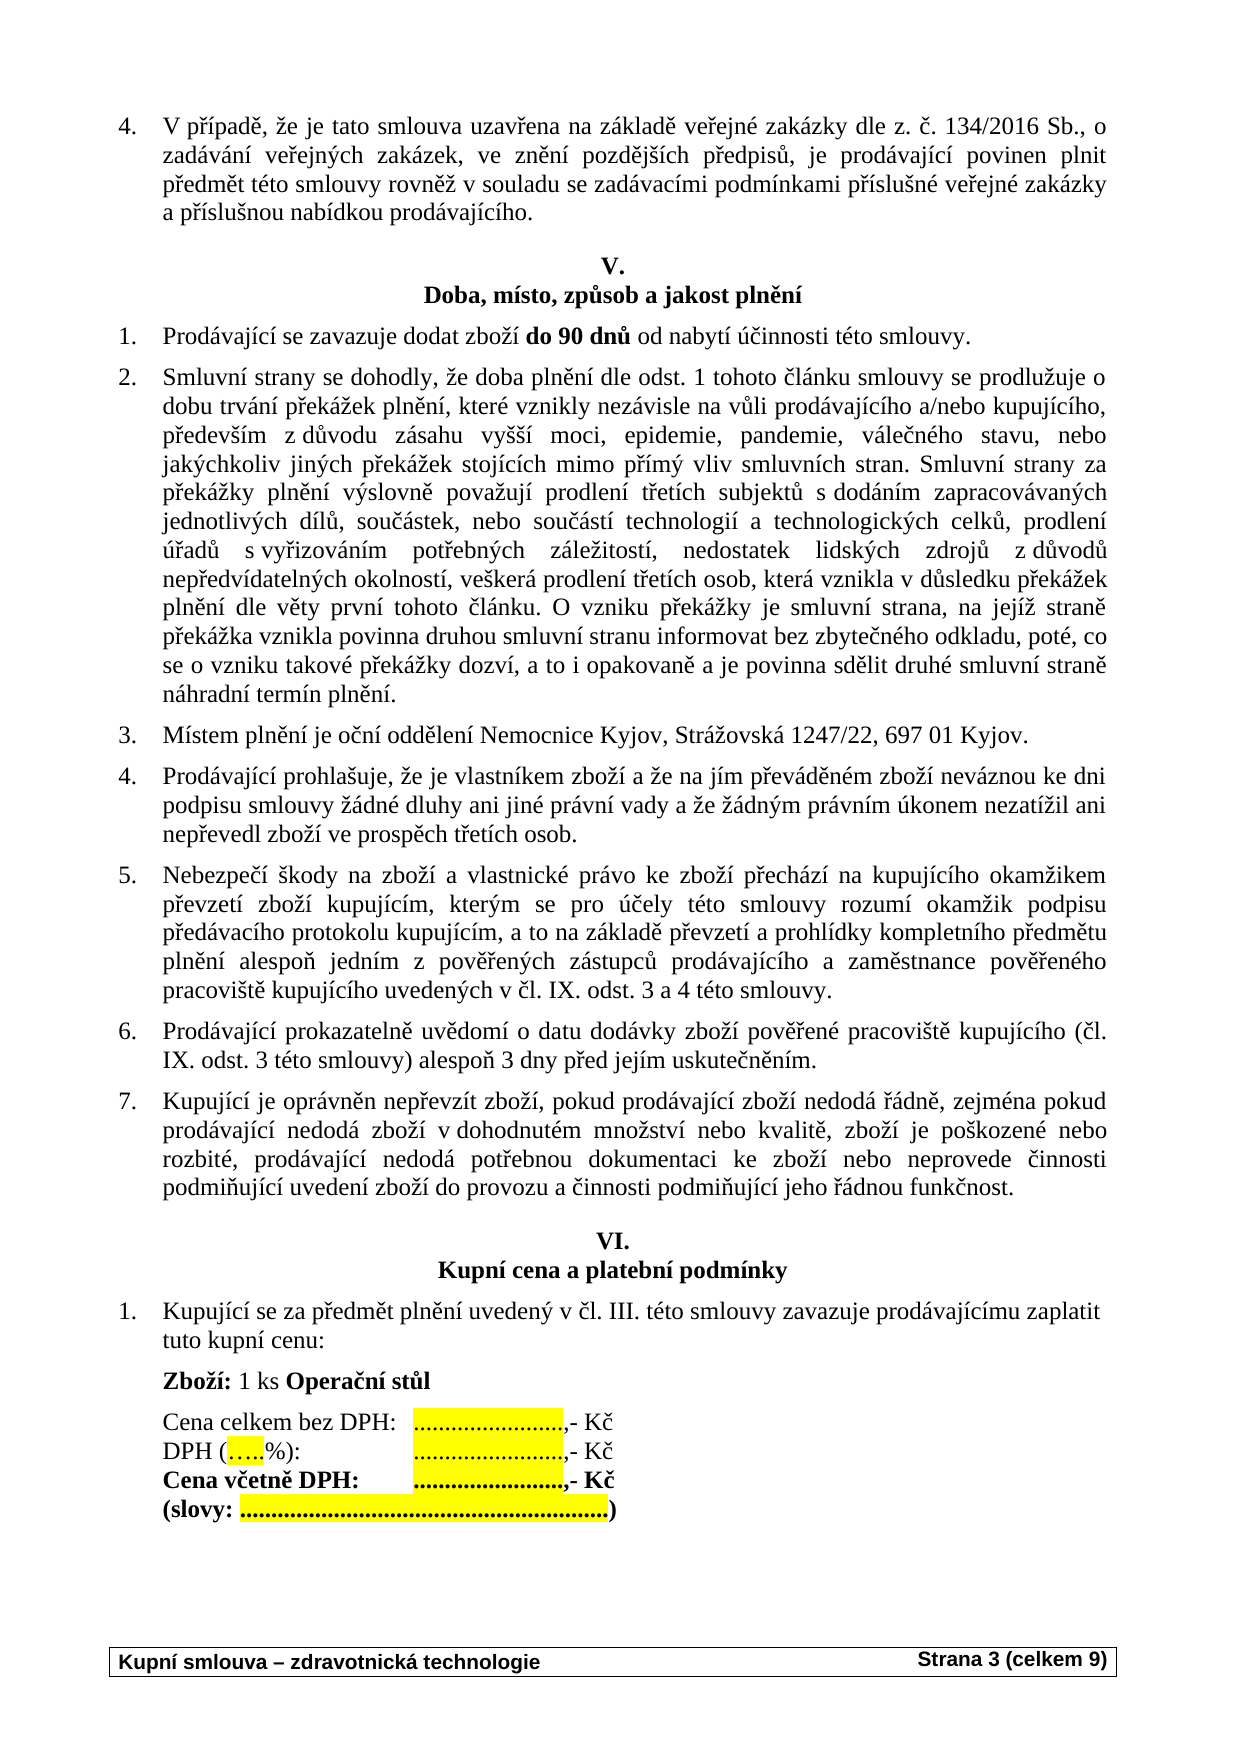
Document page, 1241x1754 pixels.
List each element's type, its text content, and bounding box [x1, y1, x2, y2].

text DPH (…..%): ........................,- Kč [563, 1436, 1107, 1465]
text Cena včetně DPH: ........................,- Kč [563, 1465, 1107, 1494]
list V případě, že je tato smlouva uzavřena na základě veřejné zakázky dle z. č. 134/2016 Sb., o zadávání veřejných zakázek, ve znění pozdějších předpisů, je prodávající povinen plnit předmět této smlouvy rovněž v souladu se zadávacími podmínkami příslušné veřejné zakázky a příslušnou nabídkou prodávajícího. [118, 111, 1107, 226]
text (slovy: ...........................................................) [608, 1494, 1107, 1522]
list Místem plnění je oční oddělení Nemocnice Kyjov, Strážovská 1247/22, 697 01 Kyjov. [118, 720, 1107, 749]
list Prodávající prohlašuje, že je vlastníkem zboží a že na jím převáděném zboží neváznou ke dni podpisu smlouvy žádné dluhy ani jiné právní vady a že žádným právním úkonem nezatížil ani nepřevedl zboží ve prospěch třetích osob. [118, 761, 1107, 847]
text DPH (…..%): ........................,- Kč [264, 1436, 413, 1465]
list Kupující se za předmět plnění uvedený v čl. III. této smlouvy zavazuje prodávajícímu zaplatit tuto kupní cenu: [118, 1296, 1107, 1354]
text Cena celkem bez DPH: ........................,- Kč [162, 1407, 1107, 1436]
list Smluvní strany se dohodly, že doba plnění dle odst. 1 tohoto článku smlouvy se prodlužuje o dobu trvání překážek plnění, které vznikly nezávisle na vůli prodávajícího a/nebo kupujícího, především z důvodu zásahu vyšší moci, epidemie, pandemie, válečného stavu, nebo jakýchkoliv jiných překážek stojících mimo přímý vliv smluvních stran. Smluvní strany za překážky plnění výslovně považují prodlení třetích subjektů s dodáním zapracovávaných jednotlivých dílů, součástek, nebo součástí technologií a technologických celků, prodlení úřadů s vyřizováním potřebných záležitostí, nedostatek lidských zdrojů z důvodů nepředvídatelných okolností, veškerá prodlení třetích osob, která vznikla v důsledku překážek plnění dle věty první tohoto článku. O vzniku překážky je smluvní strana, na jejíž straně překážka vznikla povinna druhou smluvní stranu informovat bez zbytečného odkladu, poté, co se o vzniku takové překážky dozví, a to i opakovaně a je povinna sdělit druhé smluvní straně náhradní termín plnění. [118, 362, 1107, 707]
text VI. [118, 1226, 1107, 1255]
list Kupující je oprávněn nepřevzít zboží, pokud prodávající zboží nedodá řádně, zejména pokud prodávající nedodá zboží v dohodnutém množství nebo kvalitě, zboží je poškozené nebo rozbité, prodávající nedodá potřebnou dokumentaci ke zboží nebo neprovede činnosti podmiňující uvedení zboží do provozu a činnosti podmiňující jeho řádnou funkčnost. [118, 1086, 1107, 1201]
text V. [118, 251, 1107, 280]
text Zboží: 1 ks Operační stůl [162, 1366, 1107, 1395]
text Cena včetně DPH: ........................,- Kč [162, 1465, 413, 1494]
list Prodávající se zavazuje dodat zboží do 90 dnů od nabytí účinnosti této smlouvy. [118, 321, 1107, 350]
list Prodávající prokazatelně uvědomí o datu dodávky zboží pověřené pracoviště kupujícího (čl. IX. odst. 3 této smlouvy) alespoň 3 dny před jejím uskutečněním. [118, 1016, 1107, 1074]
list Nebezpečí škody na zboží a vlastnické právo ke zboží přechází na kupujícího okamžikem převzetí zboží kupujícím, kterým se pro účely této smlouvy rozumí okamžik podpisu předávacího protokolu kupujícím, a to na základě převzetí a prohlídky kompletního předmětu plnění alespoň jedním z pověřených zástupců prodávajícího a zaměstnance pověřeného pracoviště kupujícího uvedených v čl. IX. odst. 3 a 4 této smlouvy. [118, 860, 1107, 1004]
subtitle Doba, místo, způsob a jakost plnění [118, 280, 1107, 309]
subtitle Kupní cena a platební podmínky [118, 1255, 1107, 1284]
